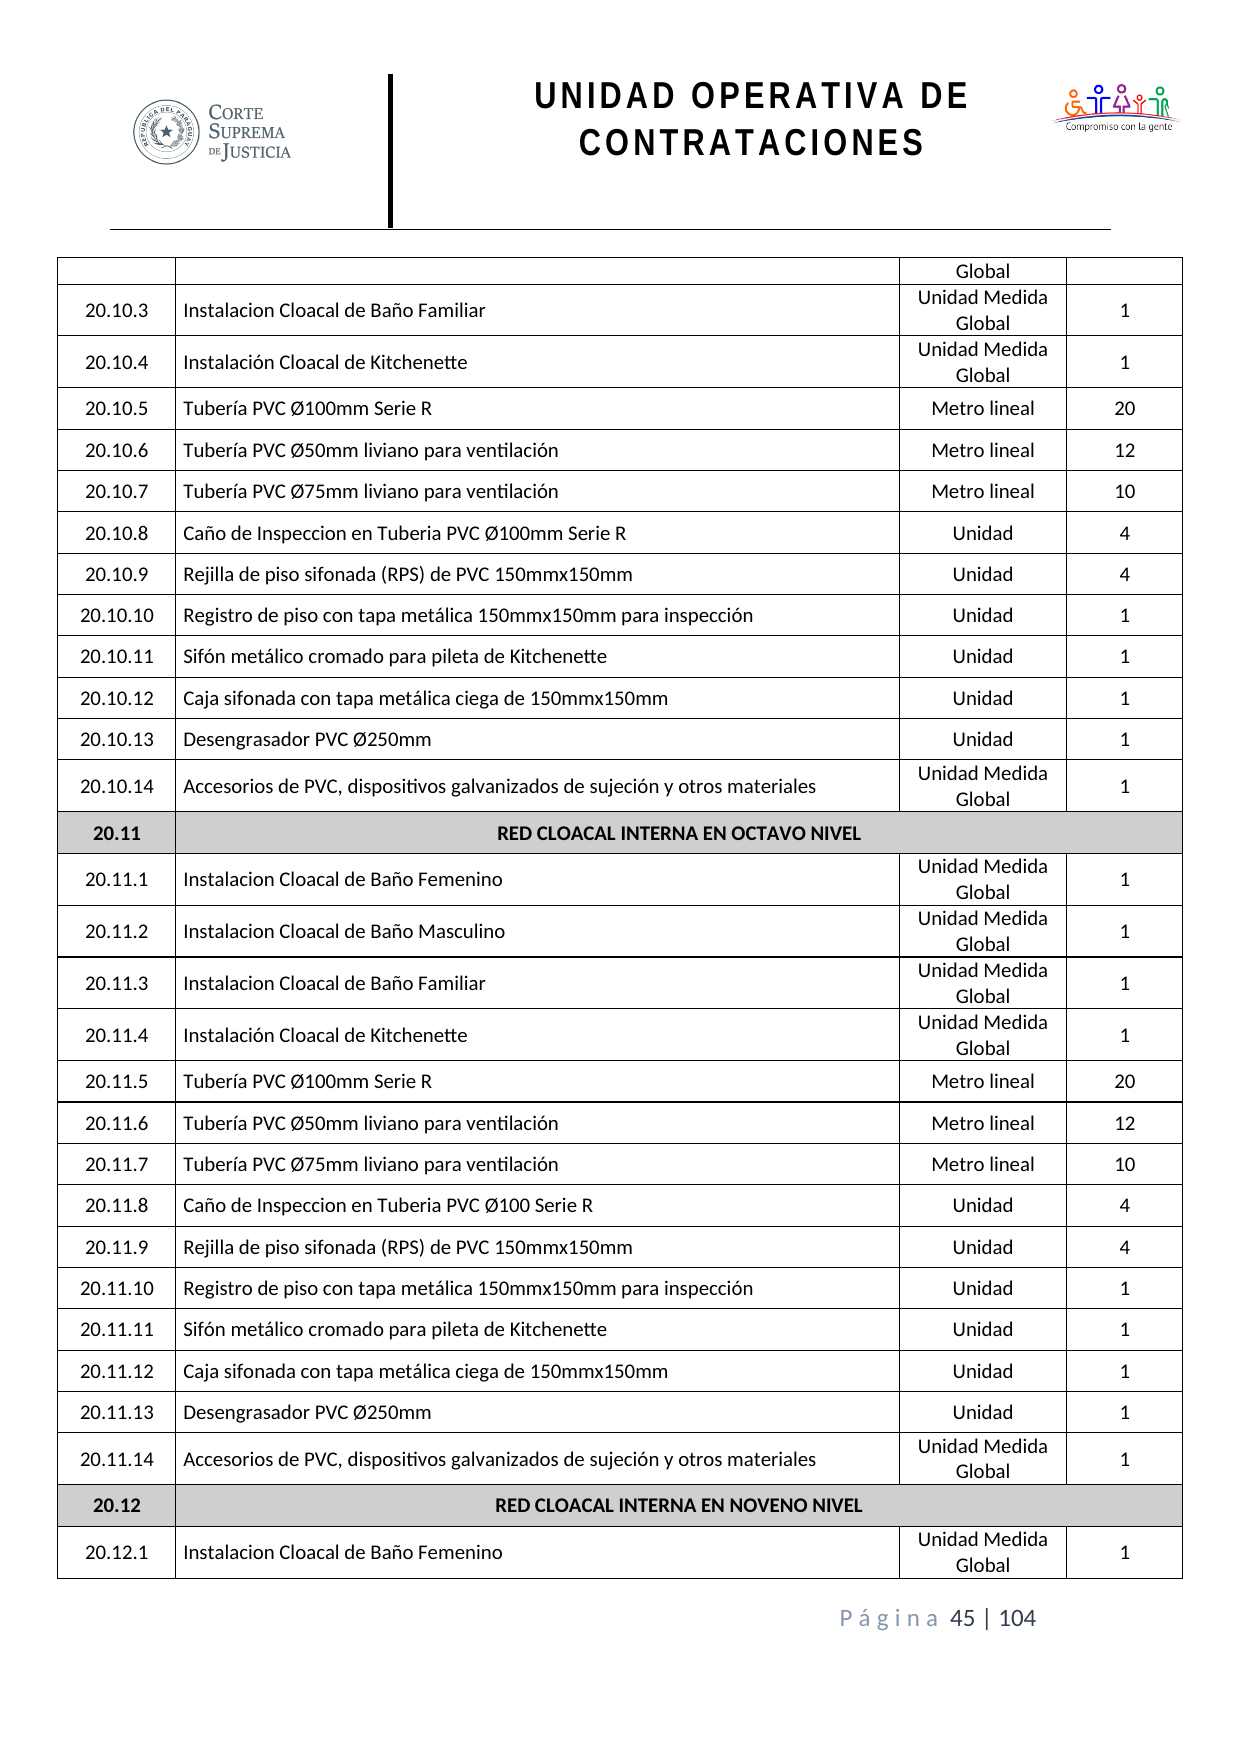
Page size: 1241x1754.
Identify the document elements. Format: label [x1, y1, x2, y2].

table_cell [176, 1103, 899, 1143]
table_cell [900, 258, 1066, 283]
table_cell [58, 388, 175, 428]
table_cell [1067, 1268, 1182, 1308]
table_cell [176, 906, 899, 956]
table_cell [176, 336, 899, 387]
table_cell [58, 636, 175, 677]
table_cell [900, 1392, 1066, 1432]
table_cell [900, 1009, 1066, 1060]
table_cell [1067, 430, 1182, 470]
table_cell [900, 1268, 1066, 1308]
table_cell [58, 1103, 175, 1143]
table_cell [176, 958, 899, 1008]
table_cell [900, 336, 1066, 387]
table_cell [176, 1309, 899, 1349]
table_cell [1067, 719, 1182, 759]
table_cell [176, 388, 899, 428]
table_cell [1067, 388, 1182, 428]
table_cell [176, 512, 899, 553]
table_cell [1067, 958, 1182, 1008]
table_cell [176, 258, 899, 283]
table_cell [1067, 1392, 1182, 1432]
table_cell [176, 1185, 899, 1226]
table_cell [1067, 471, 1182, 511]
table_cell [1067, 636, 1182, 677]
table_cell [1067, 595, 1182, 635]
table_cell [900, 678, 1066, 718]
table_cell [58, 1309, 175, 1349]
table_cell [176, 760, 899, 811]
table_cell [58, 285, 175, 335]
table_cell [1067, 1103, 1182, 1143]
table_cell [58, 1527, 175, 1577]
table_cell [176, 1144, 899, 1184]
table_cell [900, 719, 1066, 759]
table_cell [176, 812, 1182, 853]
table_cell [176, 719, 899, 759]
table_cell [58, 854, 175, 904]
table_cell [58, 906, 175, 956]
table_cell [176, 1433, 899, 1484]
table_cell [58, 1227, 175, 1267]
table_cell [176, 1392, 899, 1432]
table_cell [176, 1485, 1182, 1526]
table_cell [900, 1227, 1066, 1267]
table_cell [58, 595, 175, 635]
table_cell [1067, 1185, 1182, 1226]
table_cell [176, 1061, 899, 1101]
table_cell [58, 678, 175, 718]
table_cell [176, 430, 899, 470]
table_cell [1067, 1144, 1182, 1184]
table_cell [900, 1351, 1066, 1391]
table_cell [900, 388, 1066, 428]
picture [117, 73, 310, 191]
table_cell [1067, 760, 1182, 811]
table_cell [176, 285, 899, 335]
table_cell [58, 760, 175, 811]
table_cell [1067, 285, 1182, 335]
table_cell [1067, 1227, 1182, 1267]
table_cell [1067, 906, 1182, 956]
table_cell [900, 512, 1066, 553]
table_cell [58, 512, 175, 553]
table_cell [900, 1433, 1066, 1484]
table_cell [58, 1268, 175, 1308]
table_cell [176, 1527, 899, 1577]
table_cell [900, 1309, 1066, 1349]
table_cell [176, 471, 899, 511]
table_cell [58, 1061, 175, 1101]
picture [1050, 81, 1183, 132]
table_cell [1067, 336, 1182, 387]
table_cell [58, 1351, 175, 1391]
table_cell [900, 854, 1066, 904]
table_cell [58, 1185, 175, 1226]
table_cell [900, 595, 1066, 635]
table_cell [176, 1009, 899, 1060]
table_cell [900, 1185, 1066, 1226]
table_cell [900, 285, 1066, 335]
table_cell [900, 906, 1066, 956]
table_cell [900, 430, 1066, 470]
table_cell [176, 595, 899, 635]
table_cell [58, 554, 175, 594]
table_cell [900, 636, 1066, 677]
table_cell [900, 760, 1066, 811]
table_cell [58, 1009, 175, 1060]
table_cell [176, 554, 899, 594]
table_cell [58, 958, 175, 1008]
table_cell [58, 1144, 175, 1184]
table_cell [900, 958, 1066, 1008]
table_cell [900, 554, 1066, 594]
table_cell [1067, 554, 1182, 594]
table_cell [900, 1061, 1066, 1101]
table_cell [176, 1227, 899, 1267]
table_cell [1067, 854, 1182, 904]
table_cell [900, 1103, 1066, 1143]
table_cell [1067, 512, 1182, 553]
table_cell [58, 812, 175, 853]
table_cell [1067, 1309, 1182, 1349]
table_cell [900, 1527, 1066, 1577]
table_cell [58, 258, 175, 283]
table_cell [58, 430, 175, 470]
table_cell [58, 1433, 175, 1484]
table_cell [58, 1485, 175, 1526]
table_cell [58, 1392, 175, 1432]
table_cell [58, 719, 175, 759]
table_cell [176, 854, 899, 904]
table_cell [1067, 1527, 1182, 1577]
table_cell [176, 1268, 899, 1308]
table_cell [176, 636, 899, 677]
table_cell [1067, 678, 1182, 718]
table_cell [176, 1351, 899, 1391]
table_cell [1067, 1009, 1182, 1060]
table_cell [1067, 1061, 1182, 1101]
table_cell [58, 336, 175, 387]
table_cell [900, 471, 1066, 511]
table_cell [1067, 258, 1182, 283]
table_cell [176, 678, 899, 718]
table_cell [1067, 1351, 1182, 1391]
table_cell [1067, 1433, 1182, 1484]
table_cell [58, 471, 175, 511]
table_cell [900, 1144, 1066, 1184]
